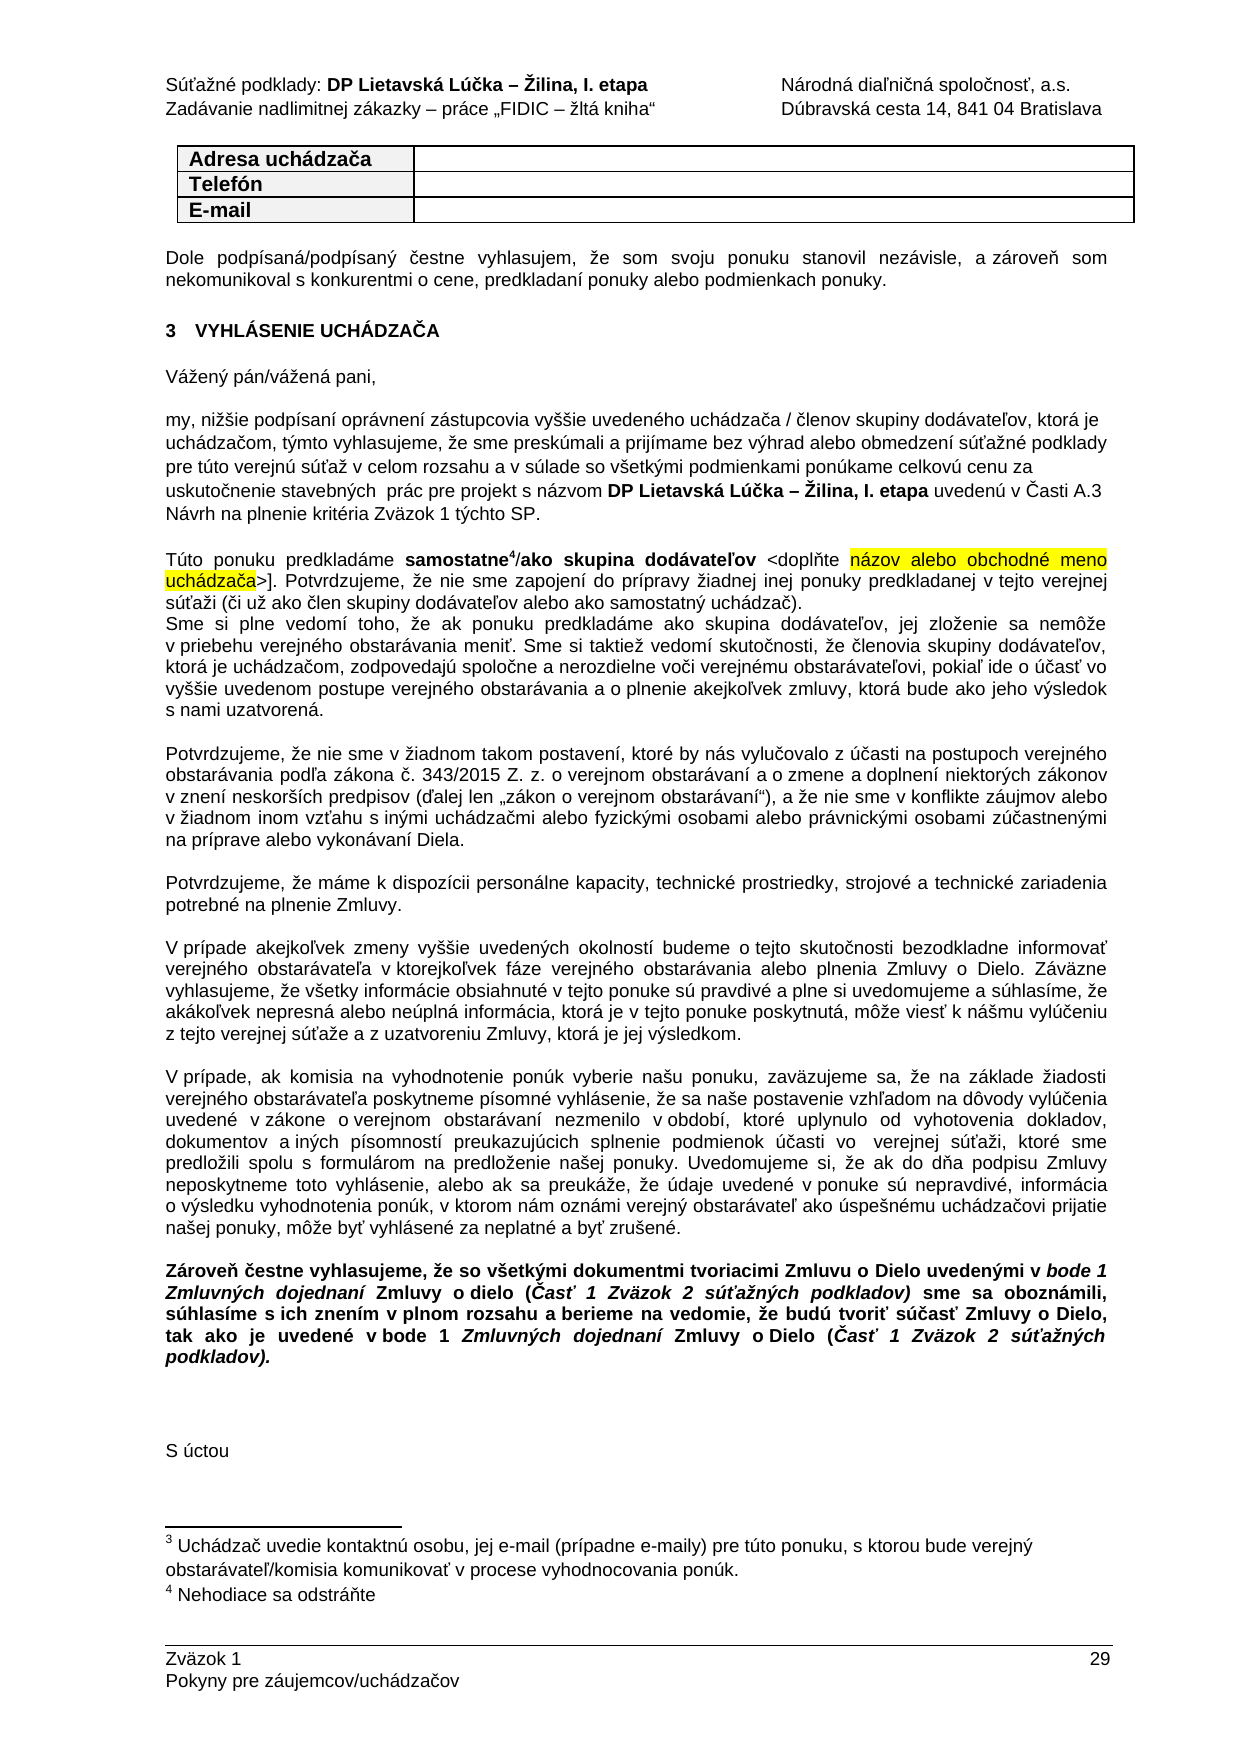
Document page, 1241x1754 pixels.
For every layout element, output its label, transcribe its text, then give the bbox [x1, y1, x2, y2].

table_cell Adresa uchádzača [178, 147, 413, 171]
text V prípade akejkoľvek zmeny vyššie uvedených okolností budeme o tejto skutočnosti bezodkladne informovať verejného obstarávateľa v ktorejkoľvek fáze verejného obstarávania alebo plnenia Zmluvy o Dielo. Záväzne vyhlasujeme, že všetky informácie obsiahnuté v tejto ponuke sú pravdivé a plne si uvedomujeme a súhlasíme, že akákoľvek nepresná alebo neúplná informácia, ktorá je v tejto ponuke poskytnutá, môže viesť k nášmu vylúčeniu z tejto verejnej súťaže a z uzatvoreniu Zmluvy, ktorá je jej výsledkom. [165, 936, 1107, 1044]
table_cell [415, 198, 1133, 222]
table_cell [415, 172, 1133, 196]
subtitle 3 VYHLÁSENIE UCHÁDZAČA [165, 320, 1107, 342]
text Túto ponuku predkladáme samostatne/ako skupina dodávateľov <doplňte názov alebo obchodné meno uchádzača>]. Potvrdzujeme, že nie sme zapojení do prípravy žiadnej inej ponuky predkladanej v tejto verejnej súťaži (či už ako člen skupiny dodávateľov alebo ako samostatný uchádzač). [165, 548, 1107, 613]
text Sme si plne vedomí toho, že ak ponuku predkladáme ako skupina dodávateľov, jej zloženie sa nemôže v priebehu verejného obstarávania meniť. Sme si taktiež vedomí skutočnosti, že členovia skupiny dodávateľov, ktorá je uchádzačom, zodpovedajú spoločne a nerozdielne voči verejnému obstarávateľovi, pokiaľ ide o účasť vo vyššie uvedenom postupe verejného obstarávania a o plnenie akejkoľvek zmluvy, ktorá bude ako jeho výsledok s nami uzatvorená. [165, 613, 1107, 721]
text Potvrdzujeme, že máme k dispozícii personálne kapacity, technické prostriedky, strojové a technické zariadenia potrebné na plnenie Zmluvy. [165, 872, 1107, 915]
table_cell E-mail [178, 198, 413, 222]
text S úctou [165, 1439, 1107, 1461]
text Potvrdzujeme, že nie sme v žiadnom takom postavení, ktoré by nás vylučovalo z účasti na postupoch verejného obstarávania podľa zákona č. 343/2015 Z. z. o verejnom obstarávaní a o zmene a doplnení niektorých zákonov v znení neskorších predpisov (ďalej len „zákon o verejnom obstarávaní“), a že nie sme v konflikte záujmov alebo v žiadnom inom vzťahu s inými uchádzačmi alebo fyzickými osobami alebo právnickými osobami zúčastnenými na príprave alebo vykonávaní Diela. [165, 742, 1107, 850]
text Vážený pán/vážená pani, [165, 365, 1107, 387]
table_cell [415, 147, 1133, 171]
text Dole podpísaná/podpísaný čestne vyhlasujem, že som svoju ponuku stanovil nezávisle, a zároveň som nekomunikoval s konkurentmi o cene, predkladaní ponuky alebo podmienkach ponuky. [165, 247, 1107, 290]
table_cell Telefón [178, 172, 413, 196]
text Zároveň čestne vyhlasujeme, že so všetkými dokumentmi tvoriacimi Zmluvu o Dielo uvedenými v bode 1 Zmluvných dojednaní Zmluvy o dielo (Časť 1 Zväzok 2 súťažných podkladov) sme sa oboznámili, súhlasíme s ich znením v plnom rozsahu a berieme na vedomie, že budú tvoriť súčasť Zmluvy o Dielo, tak ako je uvedené v bode 1 Zmluvných dojednaní Zmluvy o Dielo (Časť 1 Zväzok 2 súťažných podkladov). [165, 1260, 1107, 1368]
text my, nižšie podpísaní oprávnení zástupcovia vyššie uvedeného uchádzača / členov skupiny dodávateľov, ktorá je uchádzačom, týmto vyhlasujeme, že sme preskúmali a prijímame bez výhrad alebo obmedzení súťažné podklady pre túto verejnú súťaž v celom rozsahu a v súlade so všetkými podmienkami ponúkame celkovú cenu za uskutočnenie stavebných prác pre projekt s názvom DP Lietavská Lúčka – Žilina, I. etapa uvedenú v Časti A.3 Návrh na plnenie kritéria Zväzok 1 týchto SP. [165, 408, 1107, 525]
text V prípade, ak komisia na vyhodnotenie ponúk vyberie našu ponuku, zaväzujeme sa, že na základe žiadosti verejného obstarávateľa poskytneme písomné vyhlásenie, že sa naše postavenie vzhľadom na dôvody vylúčenia uvedené v zákone o verejnom obstarávaní nezmenilo v období, ktoré uplynulo od vyhotovenia dokladov, dokumentov a iných písomností preukazujúcich splnenie podmienok účasti vo verejnej súťaži, ktoré sme predložili spolu s formulárom na predloženie našej ponuky. Uvedomujeme si, že ak do dňa podpisu Zmluvy neposkytneme toto vyhlásenie, alebo ak sa preukáže, že údaje uvedené v ponuke sú nepravdivé, informácia o výsledku vyhodnotenia ponúk, v ktorom nám oznámi verejný obstarávateľ ako úspešnému uchádzačovi prijatie našej ponuky, môže byť vyhlásené za neplatné a byť zrušené. [165, 1066, 1107, 1238]
